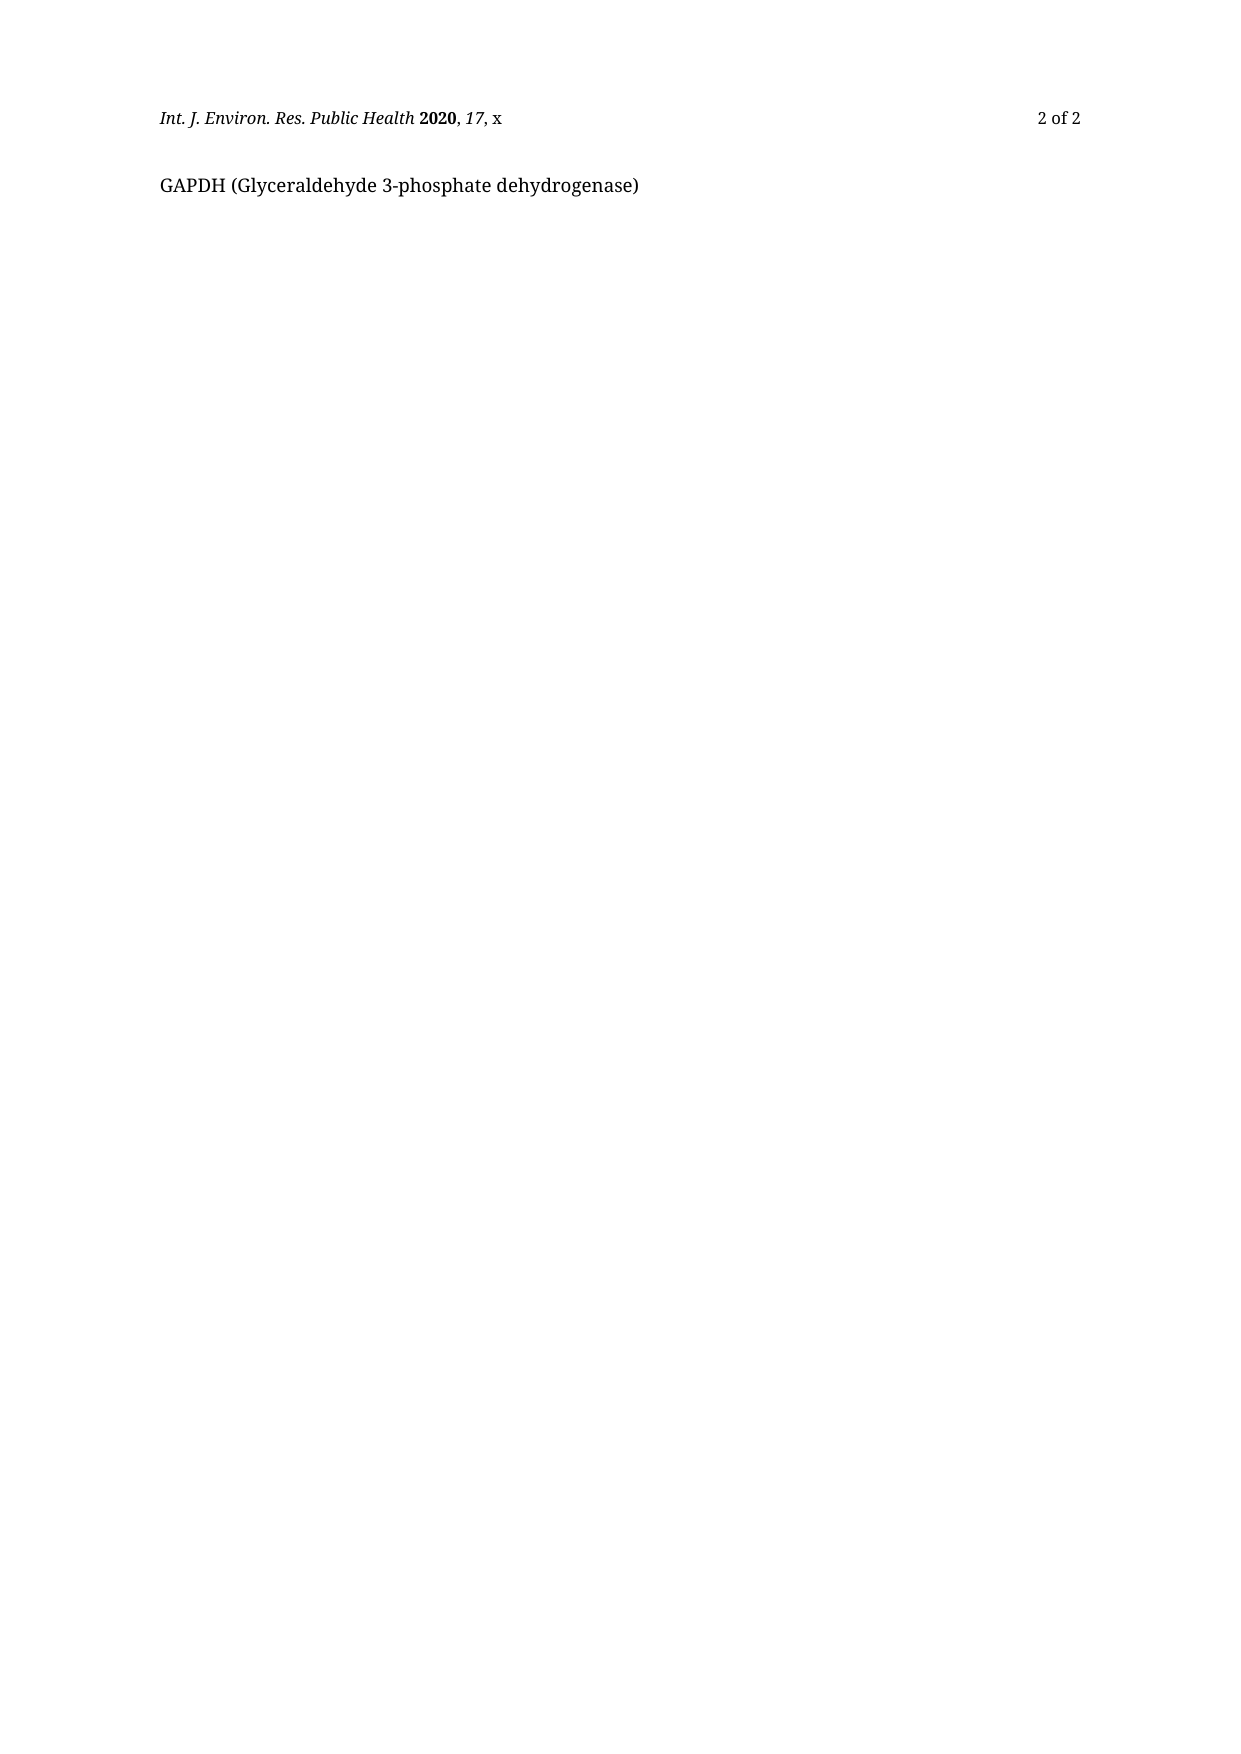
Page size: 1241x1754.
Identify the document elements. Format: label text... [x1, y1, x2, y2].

text GAPDH (Glyceraldehyde 3-phosphate dehydrogenase) [159, 168, 1081, 202]
